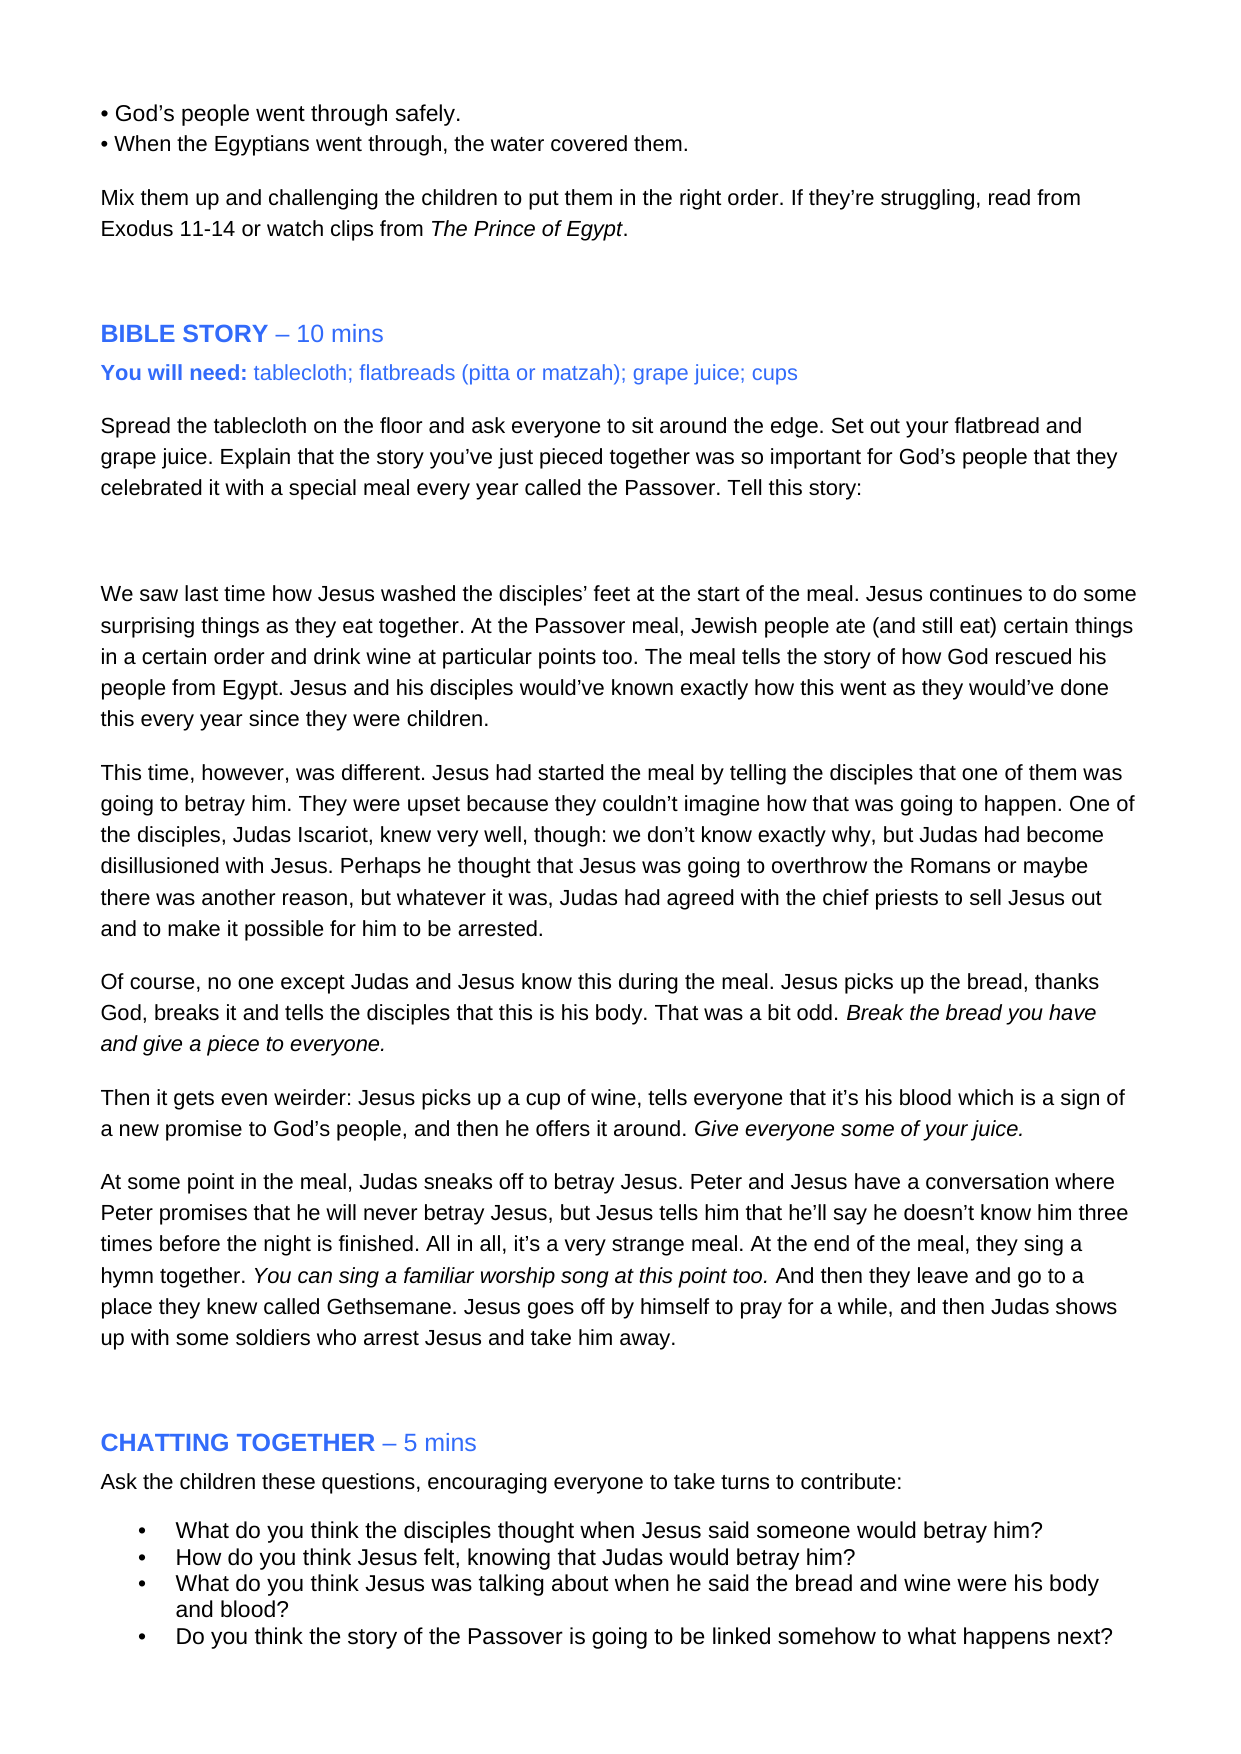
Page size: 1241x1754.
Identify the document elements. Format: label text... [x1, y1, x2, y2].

text Then it gets even weirder: Jesus picks up a cup of wine, tells everyone that it’s his blood which is a sign of a new promise to God’s people, and then he offers it around. Give everyone some of your juice. [100, 1080, 1140, 1142]
list Do you think the story of the Passover is going to be linked somehow to what happens next? [138, 1623, 1140, 1649]
list What do you think Jesus was talking about when he said the bread and wine were his body and blood? [138, 1570, 1140, 1623]
text • God’s people went through safely. [100, 100, 1140, 127]
text You will need: tablecloth; flatbreads (pitta or matzah); grape juice; cups [100, 355, 1140, 386]
subtitle CHATTING TOGETHER – 5 mins [100, 1427, 1140, 1458]
subtitle BIBLE STORY – 10 mins [100, 317, 1140, 349]
text Of course, no one except Judas and Jesus know this during the meal. Jesus picks up the bread, thanks God, breaks it and tells the disciples that this is his body. That was a bit odd. Break the bread you have and give a piece to everyone. [100, 964, 1140, 1058]
list What do you think the disciples thought when Jesus said someone would betray him? [138, 1517, 1140, 1544]
text This time, however, was different. Jesus had started the meal by telling the disciples that one of them was going to betray him. They were upset because they couldn’t imagine how that was going to happen. One of the disciples, Judas Iscariot, knew very well, though: we don’t know exactly why, but Judas had become disillusioned with Jesus. Perhaps he thought that Jesus was going to overthrow the Romans or maybe there was another reason, but whatever it was, Judas had agreed with the chief priests to sell Jesus out and to make it possible for him to be arrested. [100, 755, 1140, 942]
text Spread the tablecloth on the floor and ask everyone to sit around the edge. Set out your flatbread and grape juice. Explain that the story you’ve just pieced together was so important for God’s people that they celebrated it with a special meal every year called the Passover. Tell this story: [100, 408, 1140, 502]
text We saw last time how Jesus washed the disciples’ feet at the start of the meal. Jesus continues to do some surprising things as they eat together. At the Passover meal, Jewish people ate (and still eat) certain things in a certain order and drink wine at particular points too. The meal tells the story of how God rescued his people from Egypt. Jesus and his disciples would’ve known exactly how this went as they would’ve done this every year since they were children. [100, 577, 1140, 733]
text Mix them up and challenging the children to put them in the right order. If they’re struggling, read from Exodus 11-14 or watch clips from The Prince of Egypt. [100, 180, 1140, 242]
text Ask the children these questions, encouraging everyone to take turns to contribute: [100, 1464, 1140, 1496]
list How do you think Jesus felt, knowing that Judas would betray him? [138, 1544, 1140, 1570]
text At some point in the meal, Judas sneaks off to betray Jesus. Peter and Jesus have a conversation where Peter promises that he will never betray Jesus, but Jesus tells him that he’ll say he doesn’t know him three times before the night is finished. All in all, it’s a very strange meal. At the end of the meal, they sing a hymn together. You can sing a familiar worship song at this point too. And then they leave and go to a place they knew called Gethsemane. Jesus goes off by himself to pray for a while, and then Judas shows up with some soldiers who arrest Jesus and take him away. [100, 1164, 1140, 1352]
text • When the Egyptians went through, the water covered them. [100, 127, 1140, 158]
